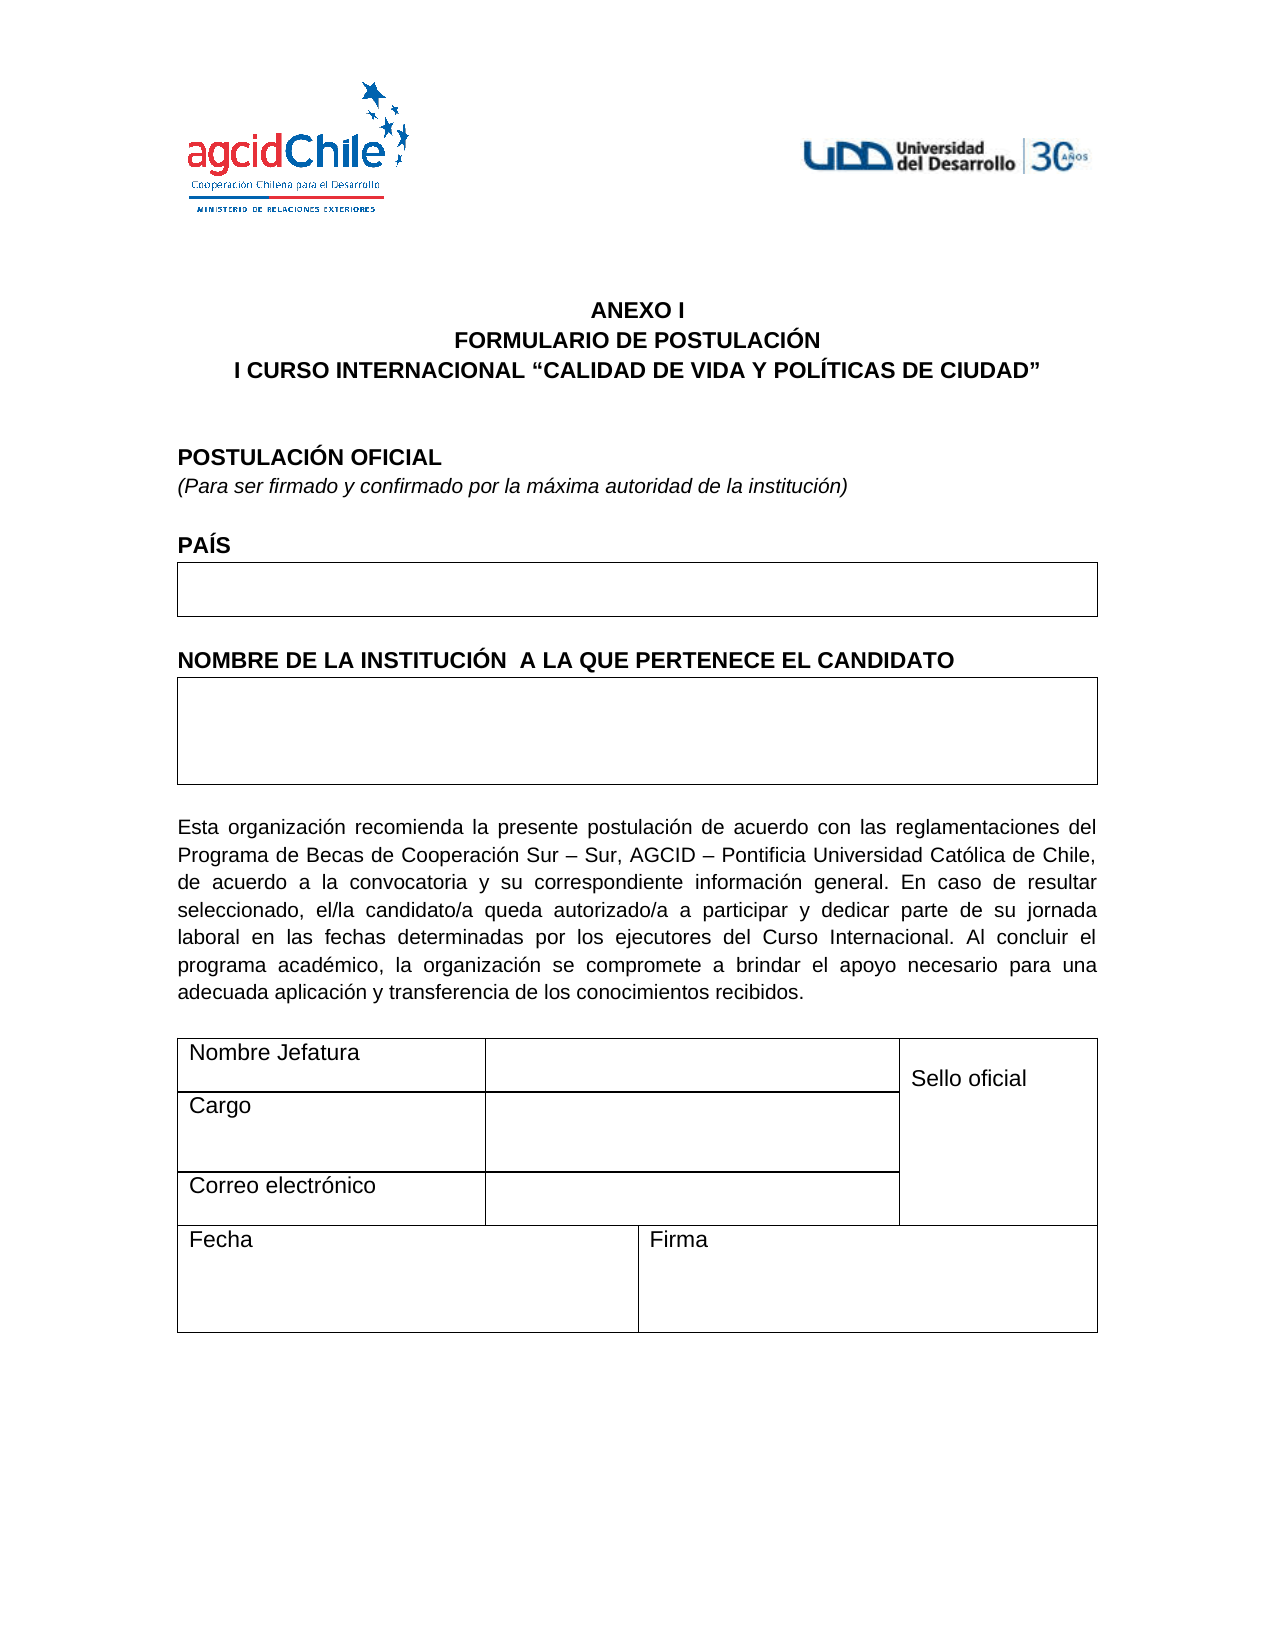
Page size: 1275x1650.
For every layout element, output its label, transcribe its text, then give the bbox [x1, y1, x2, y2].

table_cell [486, 1173, 899, 1225]
table_header Sello oficial [900, 1039, 1097, 1225]
table_header [178, 563, 1097, 616]
text Esta organización recomienda la presente postulación de acuerdo con las reglamentaciones del Programa de Becas de Cooperación Sur – Sur, AGCID – Pontificia Universidad Católica de Chile, de acuerdo a la convocatoria y su correspondiente información general. En caso de resultar seleccionado, el/la candidato/a queda autorizado/a a participar y dedicar parte de su jornada laboral en las fechas determinadas por los ejecutores del Curso Internacional. Al concluir el programa académico, la organización se compromete a brindar el apoyo necesario para una adecuada aplicación y transferencia de los conocimientos recibidos. [177, 815, 1098, 1004]
text POSTULACIÓN OFICIAL [177, 444, 1098, 470]
table_cell Fecha [178, 1226, 638, 1332]
picture [800, 138, 1095, 174]
picture [176, 73, 419, 222]
text NOMBRE DE LA INSTITUCIÓN A LA QUE PERTENECE EL CANDIDATO [177, 647, 1098, 673]
text I CURSO INTERNACIONAL “CALIDAD DE VIDA Y POLÍTICAS DE CIUDAD” [177, 357, 1098, 383]
table_header [178, 678, 1097, 784]
text ANEXO I [177, 297, 1098, 323]
table_header [486, 1039, 899, 1091]
text FORMULARIO DE POSTULACIÓN [177, 327, 1098, 353]
text (Para ser firmado y confirmado por la máxima autoridad de la institución) [177, 474, 1098, 498]
table_cell Correo electrónico [178, 1173, 485, 1225]
text PAÍS [177, 532, 1098, 558]
table_cell Firma [639, 1226, 1097, 1332]
table_cell [486, 1093, 899, 1171]
table_cell Cargo [178, 1093, 485, 1171]
table_header Nombre Jefatura [178, 1039, 485, 1091]
